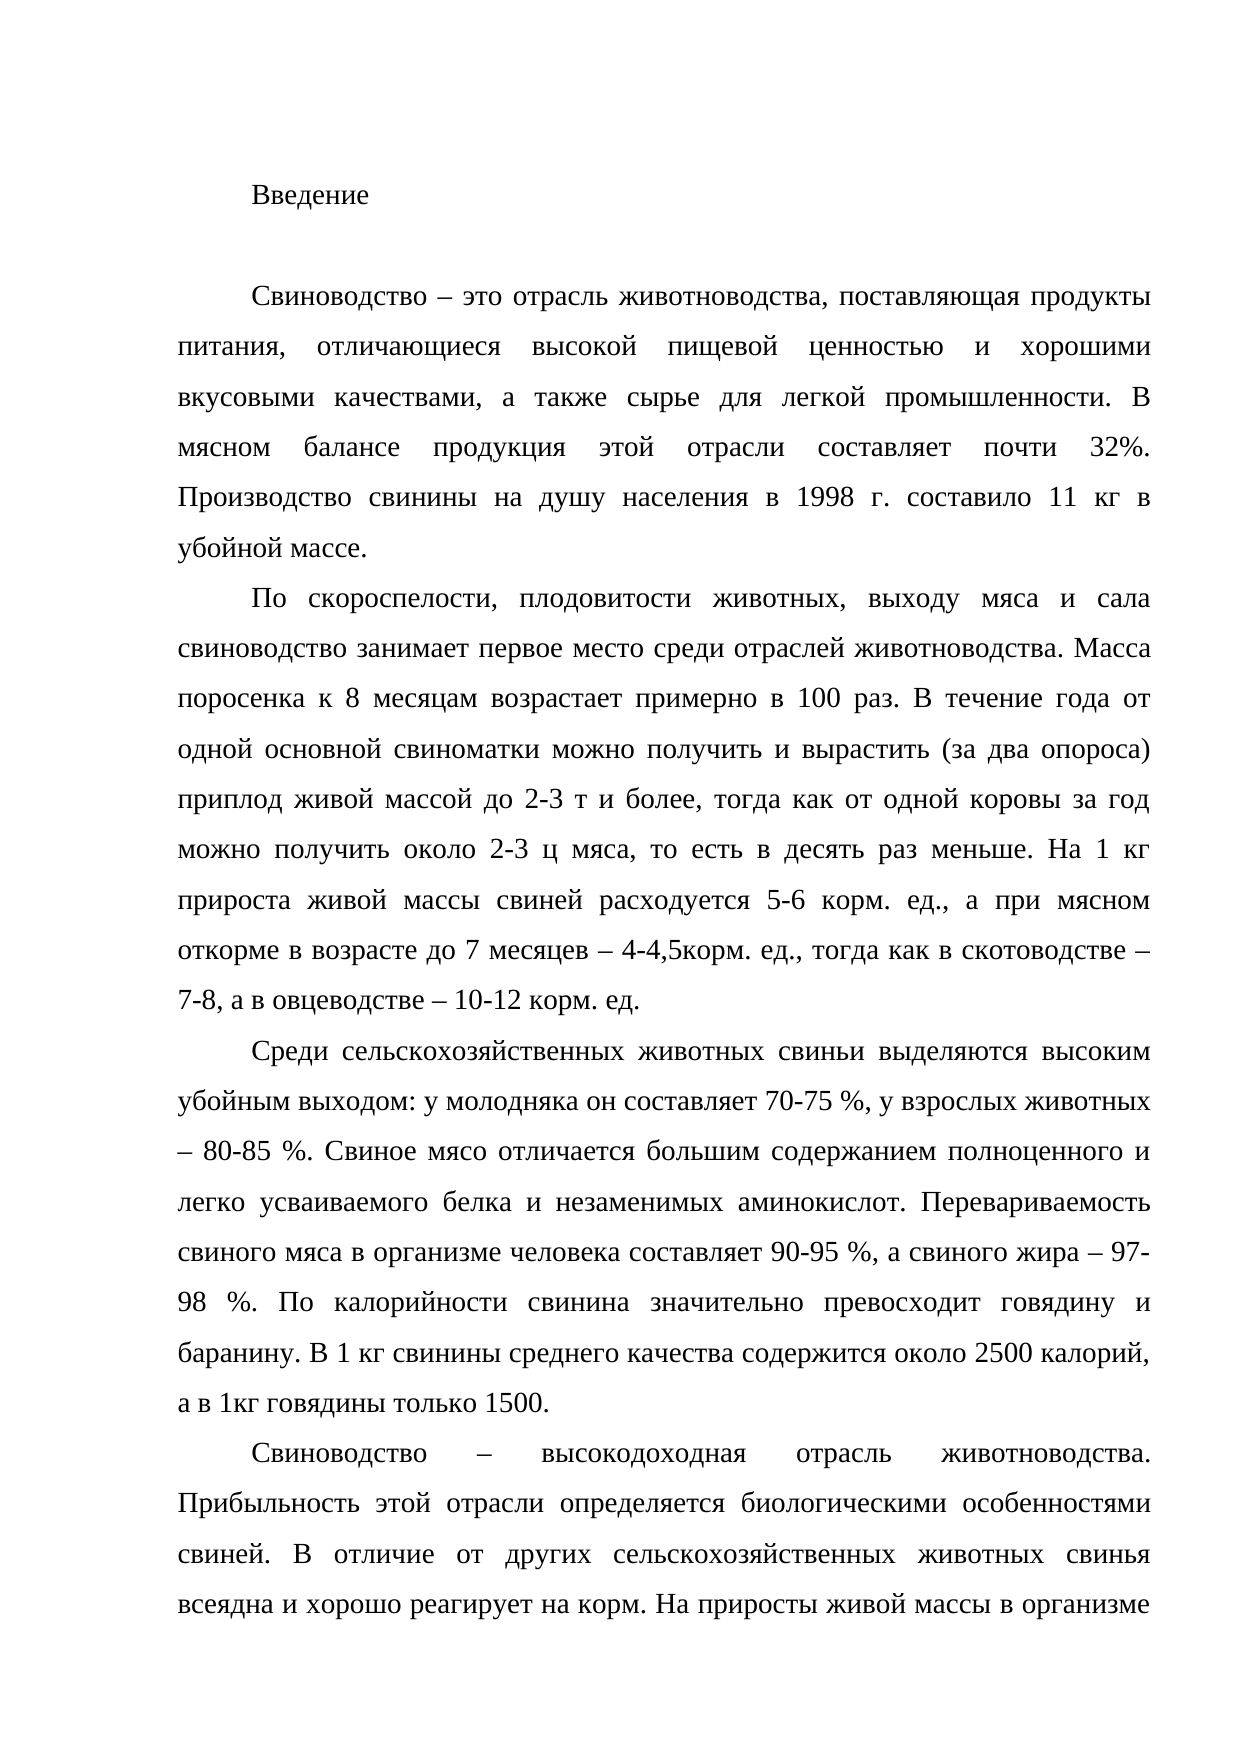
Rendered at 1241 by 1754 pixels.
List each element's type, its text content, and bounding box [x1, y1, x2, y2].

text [177, 1435, 1152, 1620]
text Введение [177, 177, 1152, 211]
text По скороспелости, плодовитости животных, выходу мяса и сала свиноводство занимает первое место среди отраслей животноводства. Масса поросенка к 8 месяцам возрастает примерно в 100 раз. В течение года от одной основной свиноматки можно получить и вырастить (за два опороса) приплод живой массой до 2-3 т и более, тогда как от одной коровы за год можно получить около 2-3 ц мяса, то есть в десять раз меньше. На 1 кг прироста живой массы свиней расходуется 5-6 корм. ед., а при мясном откорме в возрасте до 7 месяцев – 4-4,5корм. ед., тогда как в скотоводстве – 7-8, а в овцеводстве – 10-12 корм. ед. [177, 580, 1152, 1016]
text Свиноводство – это отрасль животноводства, поставляющая продукты питания, отличающиеся высокой пищевой ценностью и хорошими вкусовыми качествами, а также сырье для легкой промышленности. В мясном балансе продукция этой отрасли составляет почти 32%. Производство свинины на душу населения в 1998 г. составило 11 кг в убойной массе. [177, 278, 1152, 563]
text Среди сельскохозяйственных животных свиньи выделяются высоким убойным выходом: у молодняка он составляет 70-75 %, у взрослых животных – 80-85 %. Свиное мясо отличается большим содержанием полноценного и легко усваиваемого белка и незаменимых аминокислот. Перевариваемость свиного мяса в организме человека составляет 90-95 %, а свиного жира – 97-98 %. По калорийности свинина значительно превосходит говядину и баранину. В 1 кг свинины среднего качества содержится около 2500 калорий, а в 1кг говядины только 1500. [177, 1033, 1152, 1418]
